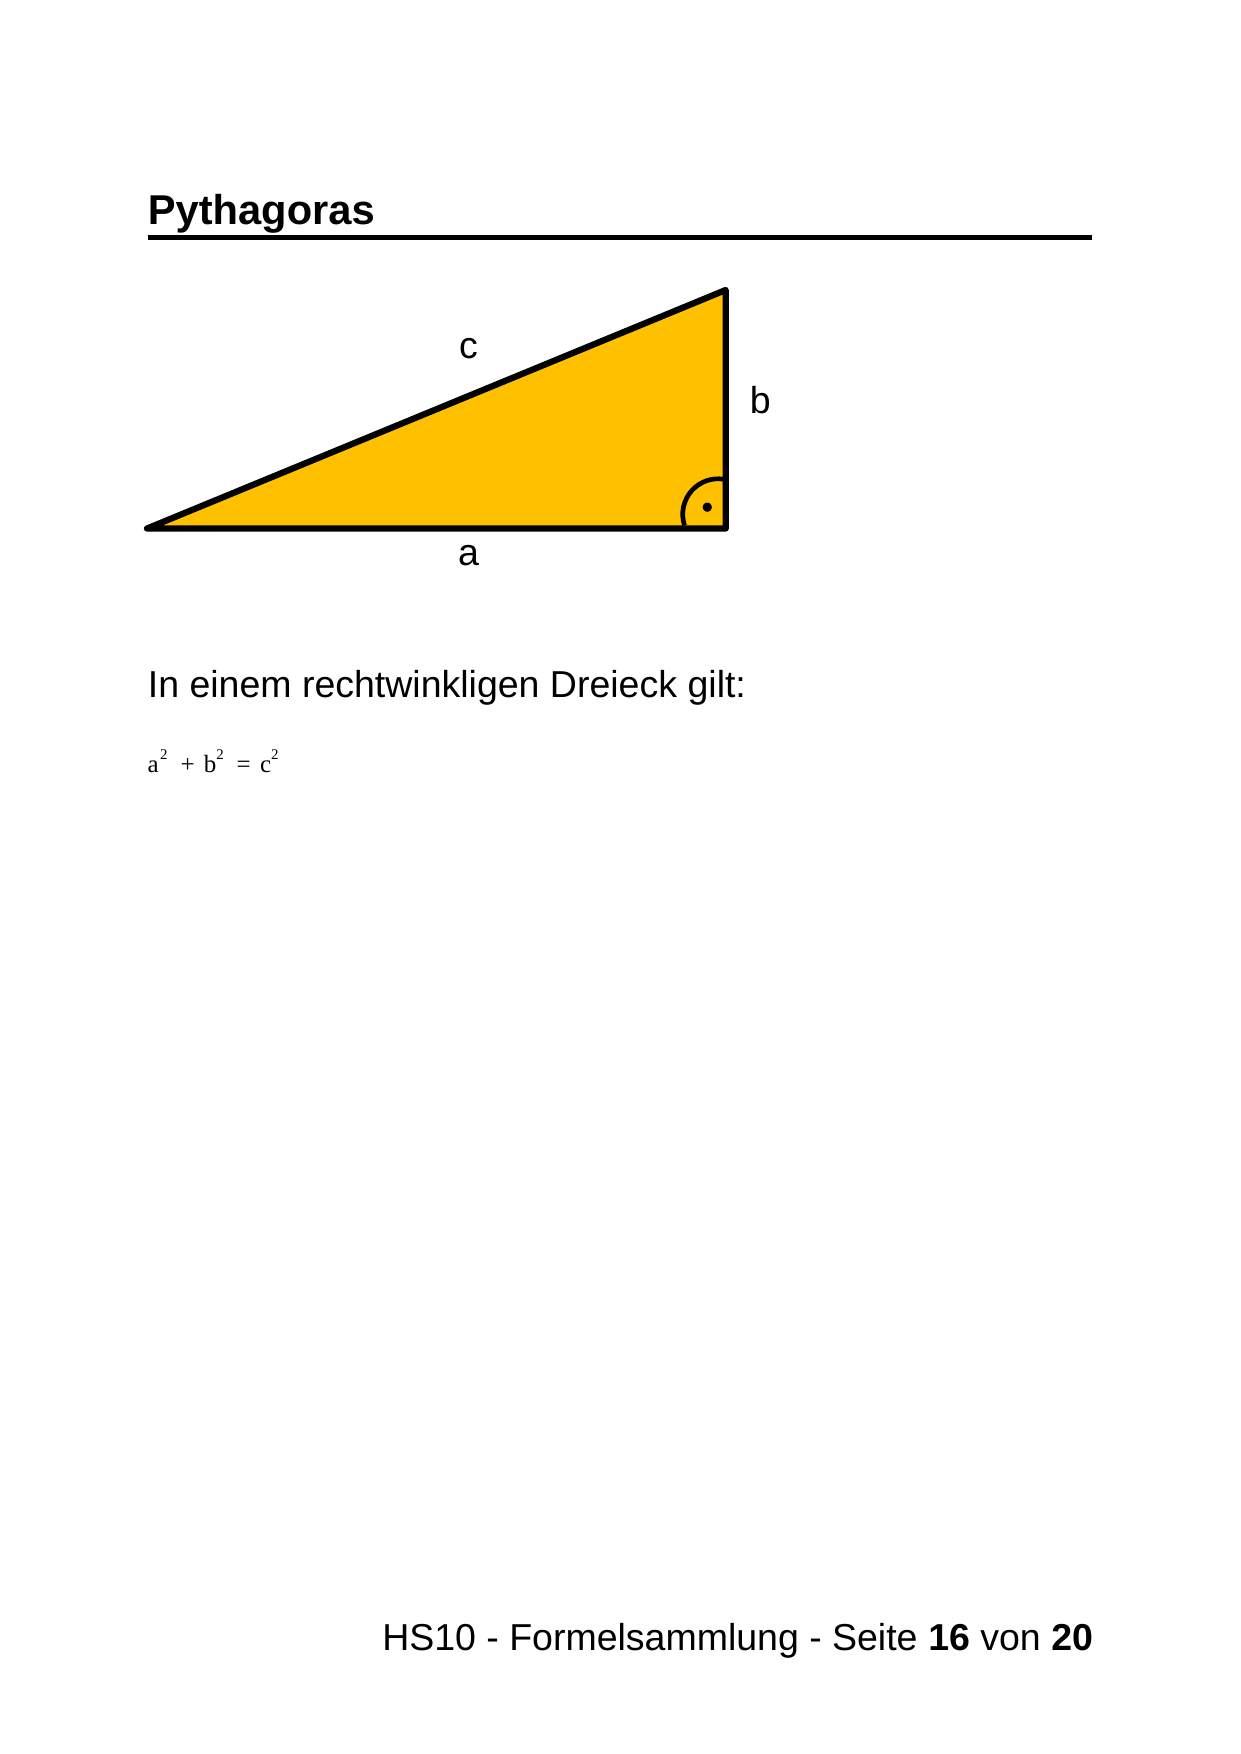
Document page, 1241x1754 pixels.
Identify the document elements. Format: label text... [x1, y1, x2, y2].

subtitle Pythagoras [148, 185, 1092, 235]
text In einem rechtwinkligen Dreieck gilt: [148, 662, 1092, 705]
